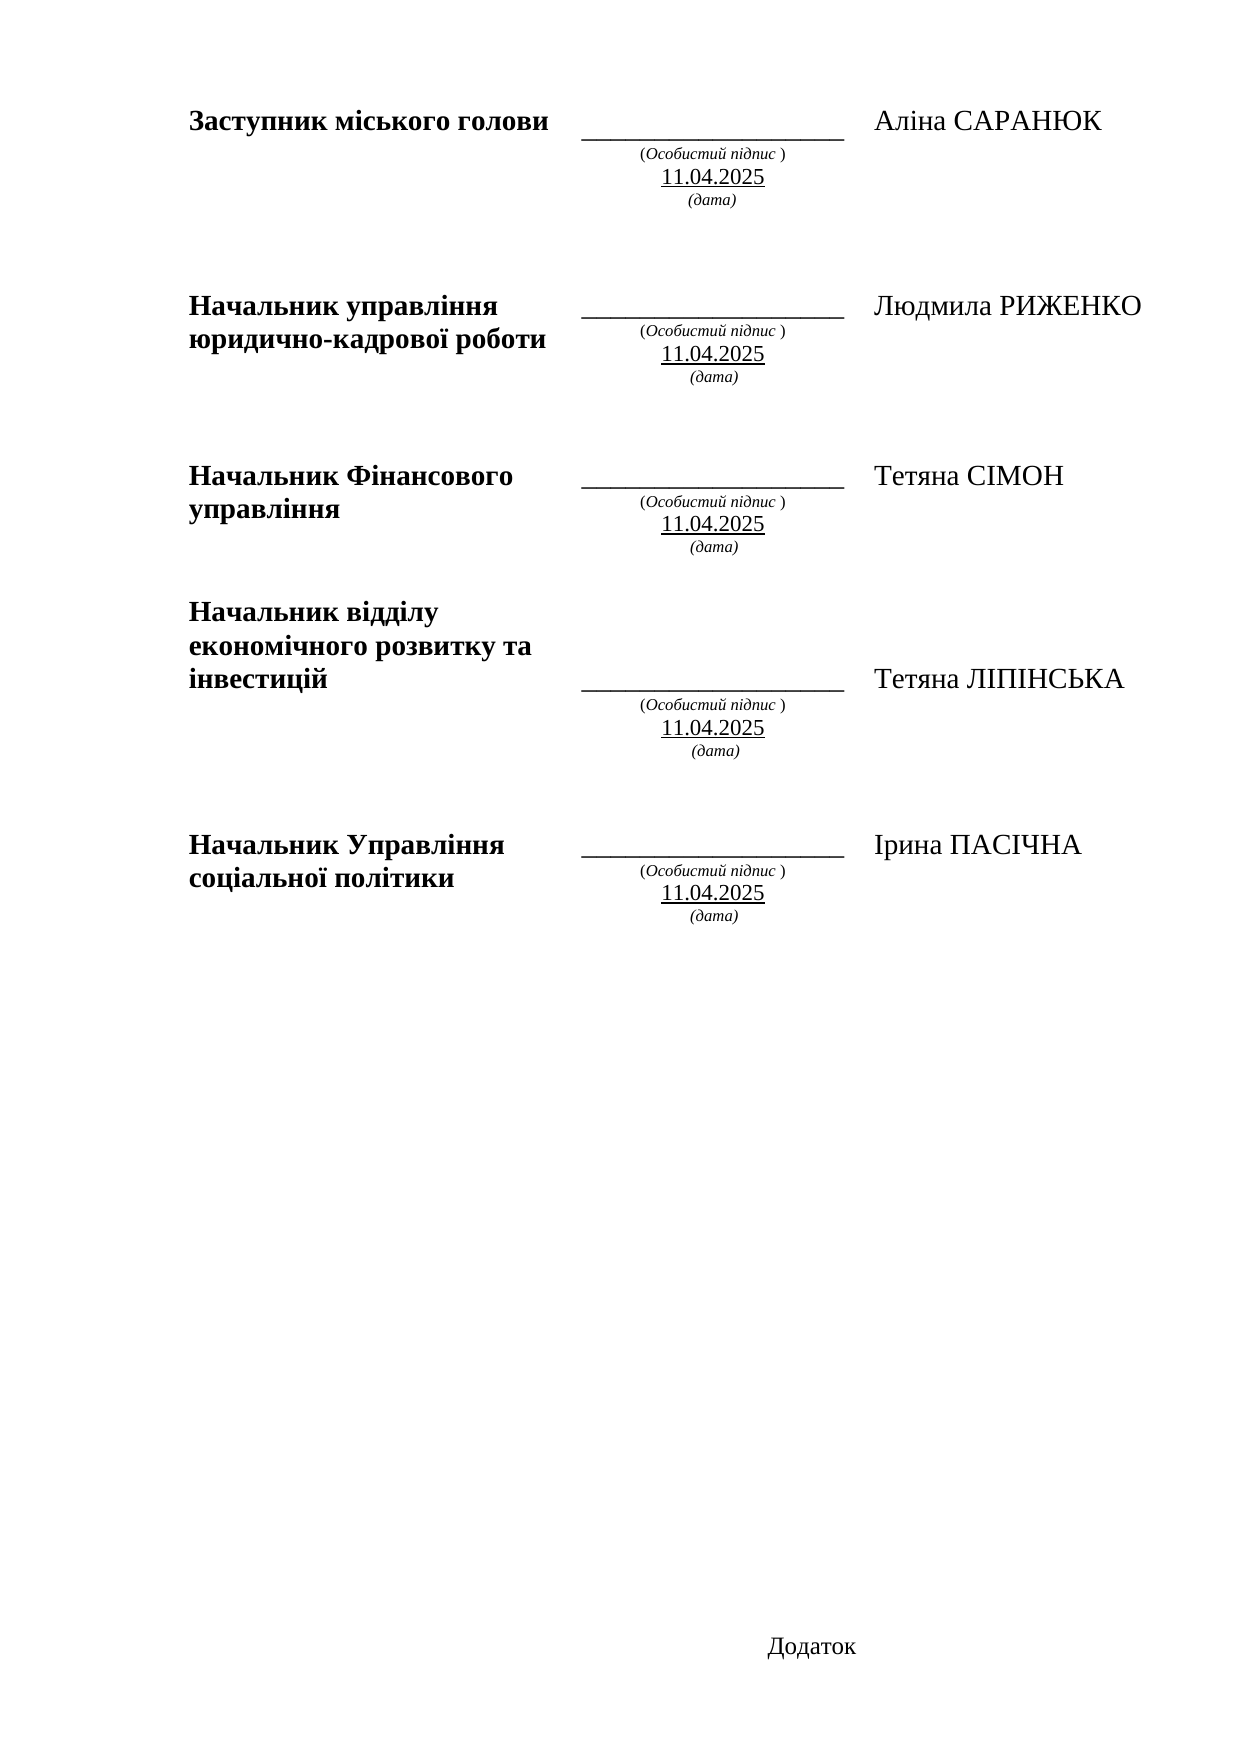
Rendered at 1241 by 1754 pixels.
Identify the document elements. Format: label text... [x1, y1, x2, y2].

table_cell __________________ (Особистий підпис ) 11.04.2025 (дата) [563, 424, 863, 594]
table_header Заступник міського голови [177, 104, 563, 254]
table_cell Начальник Управління соціальної політики [177, 793, 563, 958]
table_cell Начальник Фінансового управління [177, 424, 563, 594]
table_cell Начальник відділу економічного розвитку та інвестицій [177, 594, 563, 793]
table_cell __________________ (Особистий підпис ) 11.04.2025 (дата) [563, 254, 863, 424]
table_cell Людмила РИЖЕНКО [863, 254, 1181, 424]
table_cell Тетяна ЛІПІНСЬКА [863, 594, 1181, 793]
table_header Аліна САРАНЮК [863, 104, 1181, 254]
text Додаток [767, 1631, 1181, 1660]
table_cell Тетяна СІМОН [863, 424, 1181, 594]
table_header __________________ (Особистий підпис ) 11.04.2025 (дата) [563, 104, 863, 254]
table_cell __________________ (Особистий підпис ) 11.04.2025 (дата) [563, 594, 863, 793]
table_cell __________________ (Особистий підпис ) 11.04.2025 (дата) [563, 793, 863, 958]
table_cell Ірина ПАСІЧНА [863, 793, 1181, 958]
table_cell Начальник управління юридично-кадрової роботи [177, 254, 563, 424]
